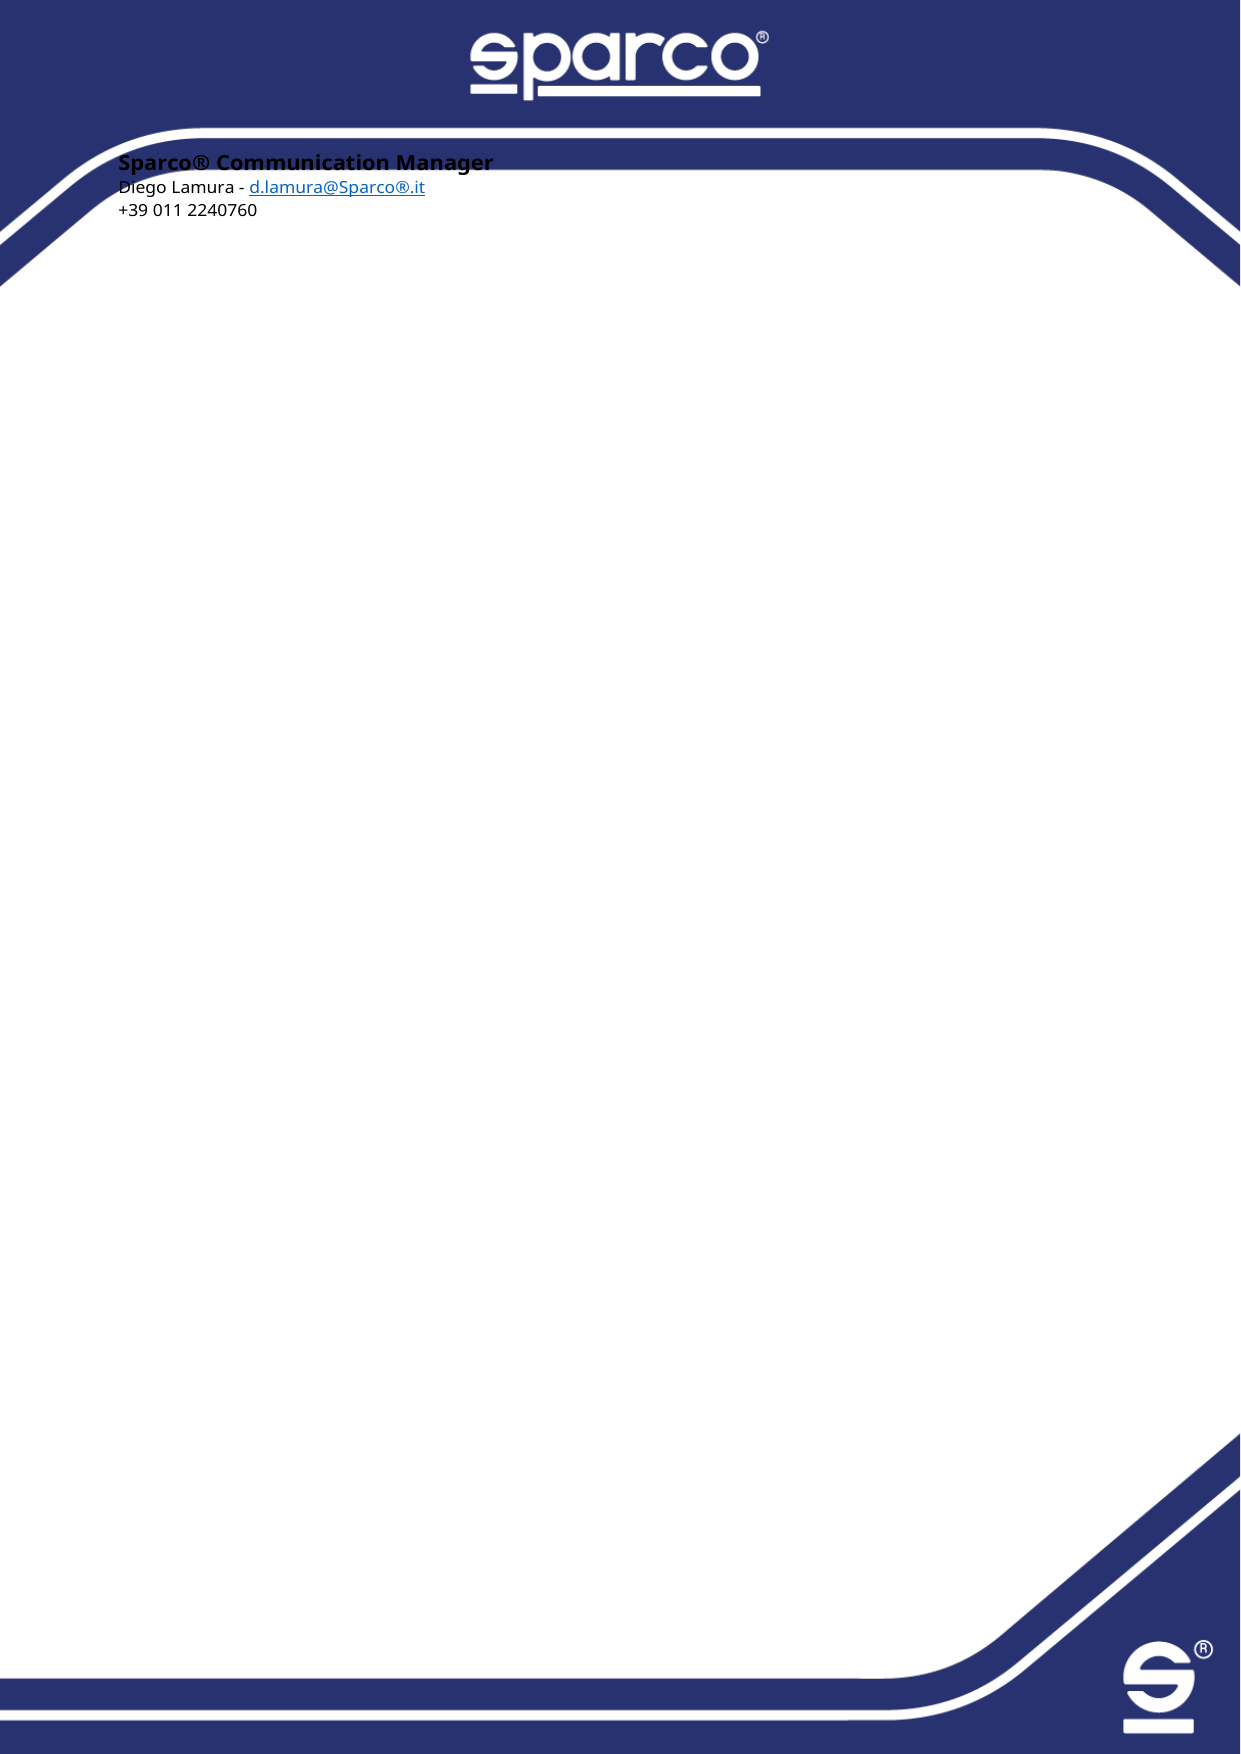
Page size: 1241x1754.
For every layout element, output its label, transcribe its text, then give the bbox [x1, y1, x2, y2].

text Diego Lamura - d.lamura@Sparco®.it [118, 176, 583, 199]
picture [0, 0, 1241, 1754]
text Sparco® Communication Manager [118, 148, 583, 176]
text +39 011 2240760 [118, 199, 583, 221]
